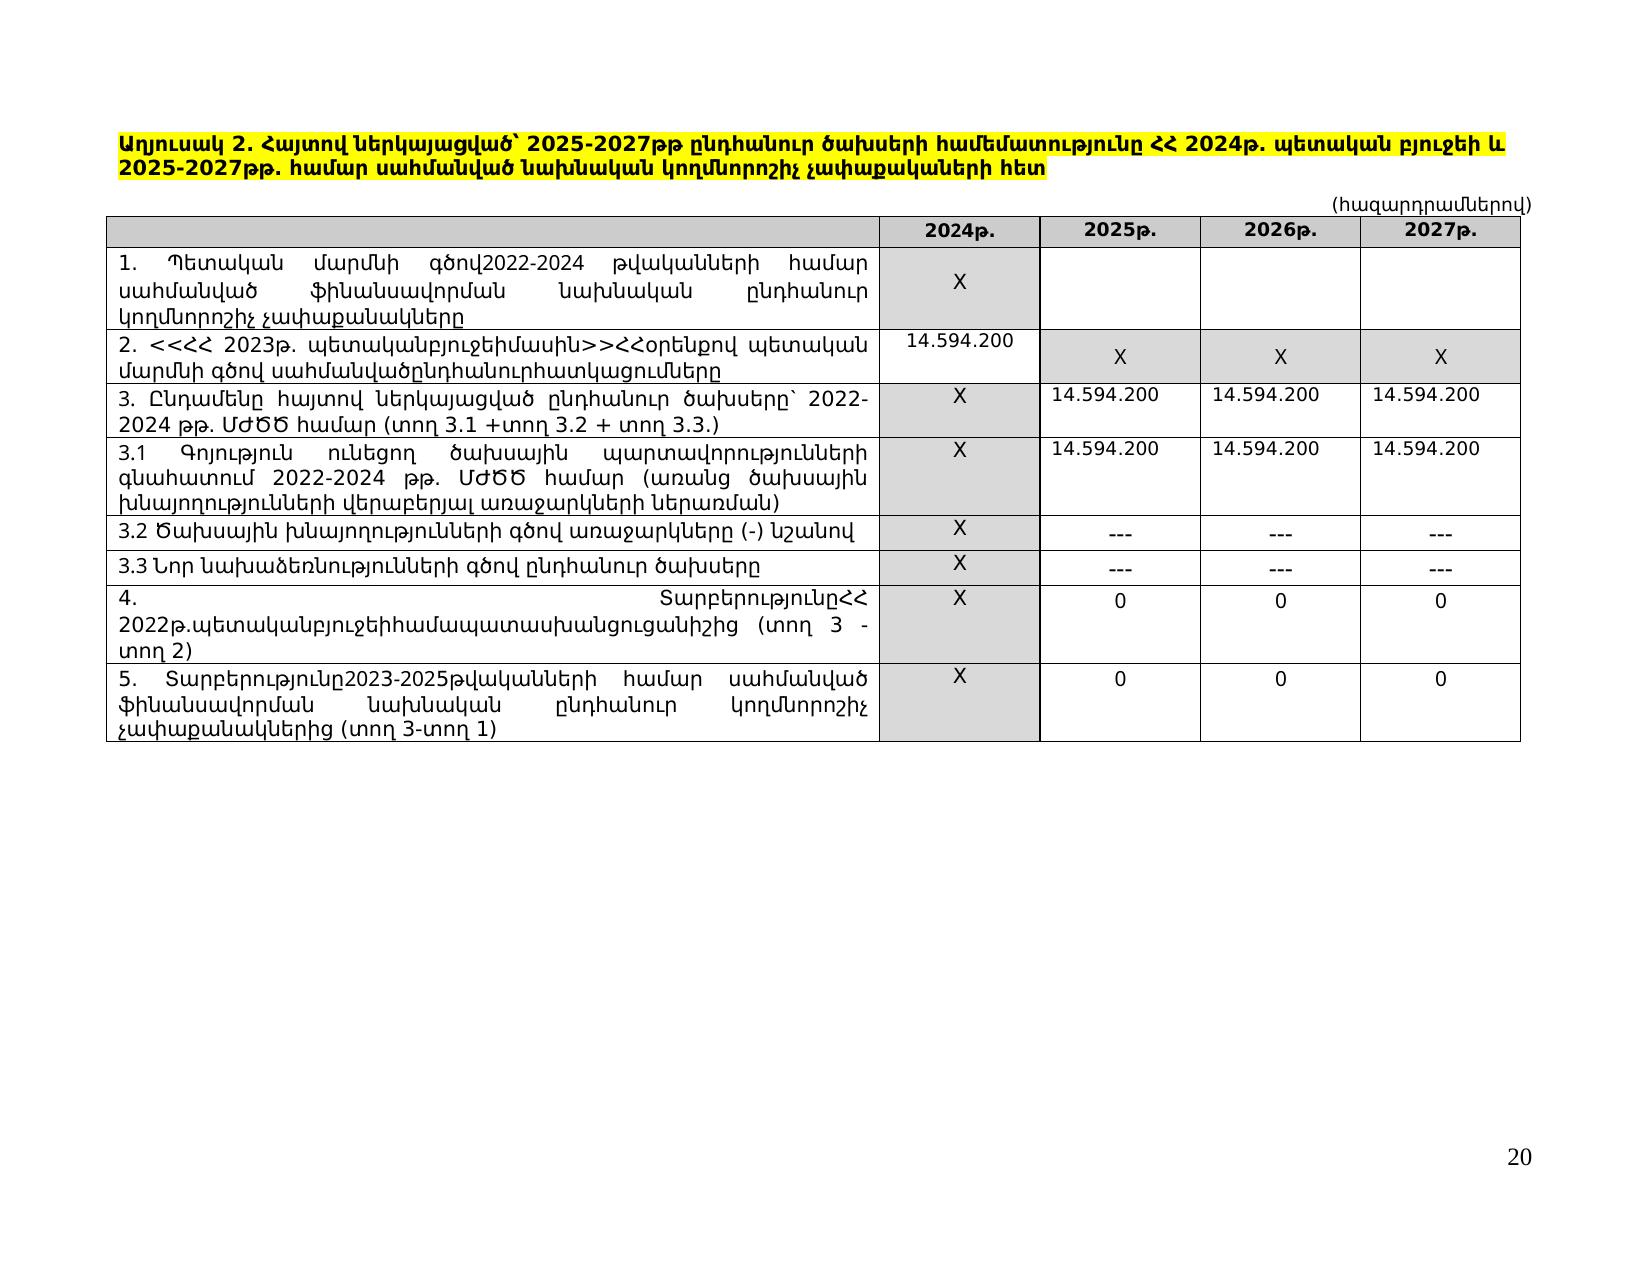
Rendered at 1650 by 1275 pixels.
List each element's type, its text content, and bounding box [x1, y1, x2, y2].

table_cell --- [1201, 516, 1360, 550]
table_cell --- [1361, 551, 1520, 585]
table_cell 0 [1201, 586, 1360, 663]
table_cell 0 [1041, 586, 1200, 663]
table_header 2024թ. [880, 217, 1039, 247]
table_cell --- [1201, 551, 1360, 585]
table_cell 2. <<ՀՀ 2023թ. պետականբյուջեիմասին>>ՀՀօրենքով պետական մարմնի գծով սահմանվածընդհանուրհատկացումները [107, 330, 879, 383]
text Աղյուսակ 2. Հայտով ներկայացված՝ 2025-2027թթ ընդհանուր ծախսերի համեմատությունը ՀՀ 2024թ. պետական բյուջեի և 2025-2027թթ. համար սահմանված նախնական կողմնորոշիչ չափաքակաների հետ [1047, 132, 1532, 180]
table_cell --- [1041, 551, 1200, 585]
table_cell X [1201, 330, 1360, 383]
table_cell [1361, 248, 1520, 329]
table_cell [1201, 248, 1360, 329]
table_cell X [880, 664, 1039, 741]
table_cell 14․594․200 [1361, 438, 1520, 515]
table_cell 1. Պետական մարմնի գծով2022-2024 թվականների համար սահմանված ֆինանսավորման նախնական ընդհանուր կողմնորոշիչ չափաքանակները [107, 248, 879, 329]
table_cell 14․594․200 [1041, 384, 1200, 437]
table_cell X [880, 551, 1039, 585]
table_cell 14․594․200 [1201, 438, 1360, 515]
table_cell 0 [1201, 664, 1360, 741]
table_cell 14․594․200 [1201, 384, 1360, 437]
subtitle (հազարդրամներով) [868, 194, 1532, 216]
table_header 2025թ. [1041, 217, 1200, 247]
table_cell [1041, 248, 1200, 329]
table_cell X [880, 516, 1039, 550]
table_cell 3.1 Գոյություն ունեցող ծախսային պարտավորությունների գնահատում 2022-2024 թթ. ՄԺԾԾ համար (առանց ծախսային խնայողությունների վերաբերյալ առաջարկների ներառման) [107, 438, 879, 515]
table_cell 3.2 Ծախսային խնայողությունների գծով առաջարկները (-) նշանով [107, 516, 879, 550]
table_cell X [880, 438, 1039, 515]
table_header 2027թ. [1361, 217, 1520, 247]
table_cell X [1041, 330, 1200, 383]
table_cell 0 [1361, 664, 1520, 741]
table_cell X [880, 384, 1039, 437]
table_cell X [1361, 330, 1520, 383]
table_cell --- [1041, 516, 1200, 550]
table_cell 4. ՏարբերությունըՀՀ 2022թ.պետականբյուջեիհամապատասխանցուցանիշից (տող 3 -տող 2) [107, 586, 879, 663]
table_cell --- [1361, 516, 1520, 550]
table_cell 14․594․200 [1041, 438, 1200, 515]
table_cell 3.3 Նոր նախաձեռնությունների գծով ընդհանուր ծախսերը [107, 551, 879, 585]
table_cell 14․594․200 [1361, 384, 1520, 437]
table_cell 0 [1361, 586, 1520, 663]
table_header 2026թ. [1201, 217, 1360, 247]
table_header [107, 217, 879, 247]
table_cell X [880, 586, 1039, 663]
table_cell 0 [1041, 664, 1200, 741]
table_cell X [880, 248, 1039, 329]
table_cell 3. Ընդամենը հայտով ներկայացված ընդհանուր ծախսերը` 2022-2024 թթ. ՄԺԾԾ համար (տող 3.1 +տող 3.2 + տող 3.3.) [107, 384, 879, 437]
table_cell 5. Տարբերությունը2023-2025թվականների համար սահմանված ֆինանսավորման նախնական ընդհանուր կողմնորոշիչ չափաքանակներից (տող 3-տող 1) [107, 664, 879, 741]
table_cell 14․594․200 [880, 330, 1039, 383]
